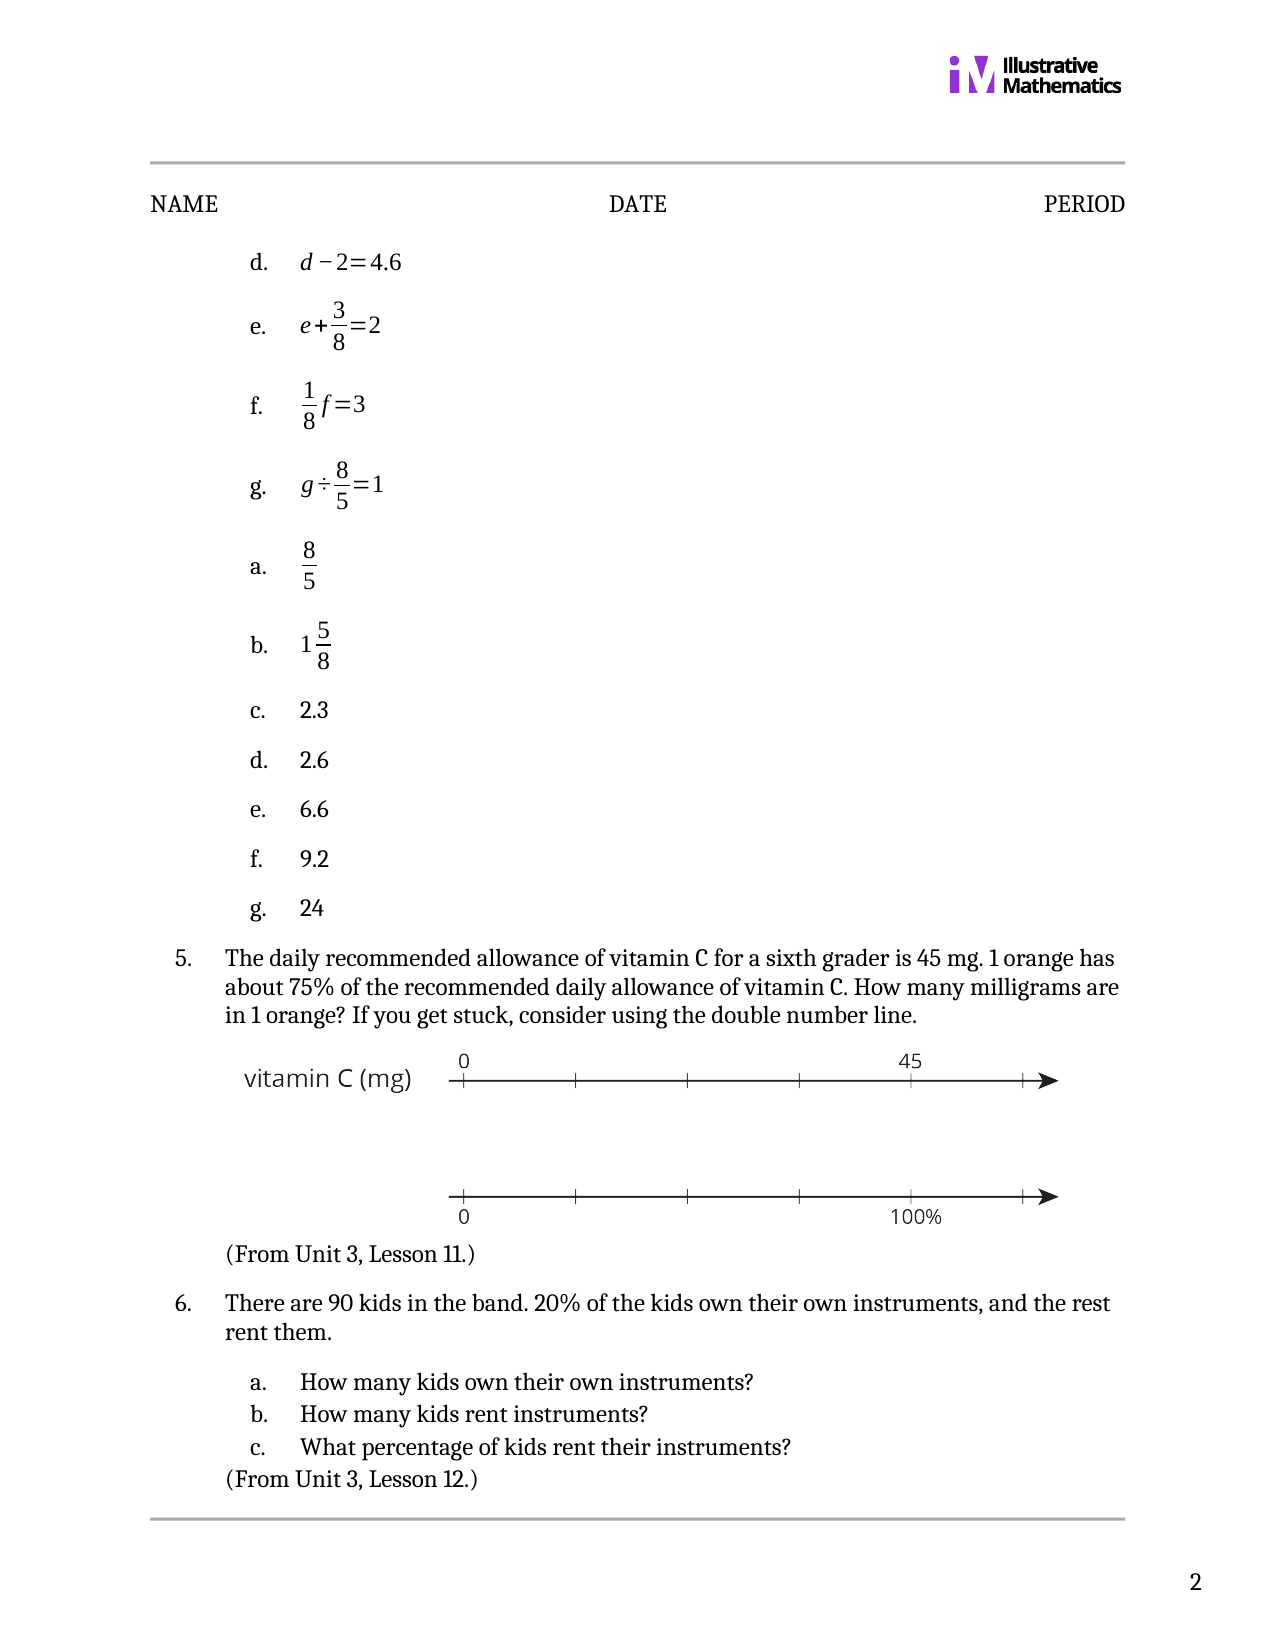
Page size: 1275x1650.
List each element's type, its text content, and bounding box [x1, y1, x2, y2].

list The daily recommended allowance of vitamin C for a sixth grader is 45 mg. 1 orange has about 75% of the recommended daily allowance of vitamin C. How many milligrams are in 1 orange? If you get stuck, consider using the double number line. [175, 944, 1125, 1030]
list 24 [250, 894, 1125, 923]
list 2.3 [250, 696, 1125, 725]
list How many kids rent instruments? [250, 1400, 1125, 1429]
list 9.2 [250, 845, 1125, 873]
list How many kids own their own instruments? [250, 1367, 1125, 1396]
list (From Unit 3, Lesson 11.) [175, 1239, 1125, 1268]
list (From Unit 3, Lesson 12.) [175, 1465, 1125, 1494]
list There are 90 kids in the band. 20% of the kids own their own instruments, and the rest rent them. [175, 1289, 1125, 1347]
list 6.6 [250, 795, 1125, 824]
list What percentage of kids rent their instruments? [250, 1432, 1125, 1461]
picture [243, 1051, 1059, 1230]
picture [949, 55, 1121, 93]
list 2.6 [250, 746, 1125, 774]
